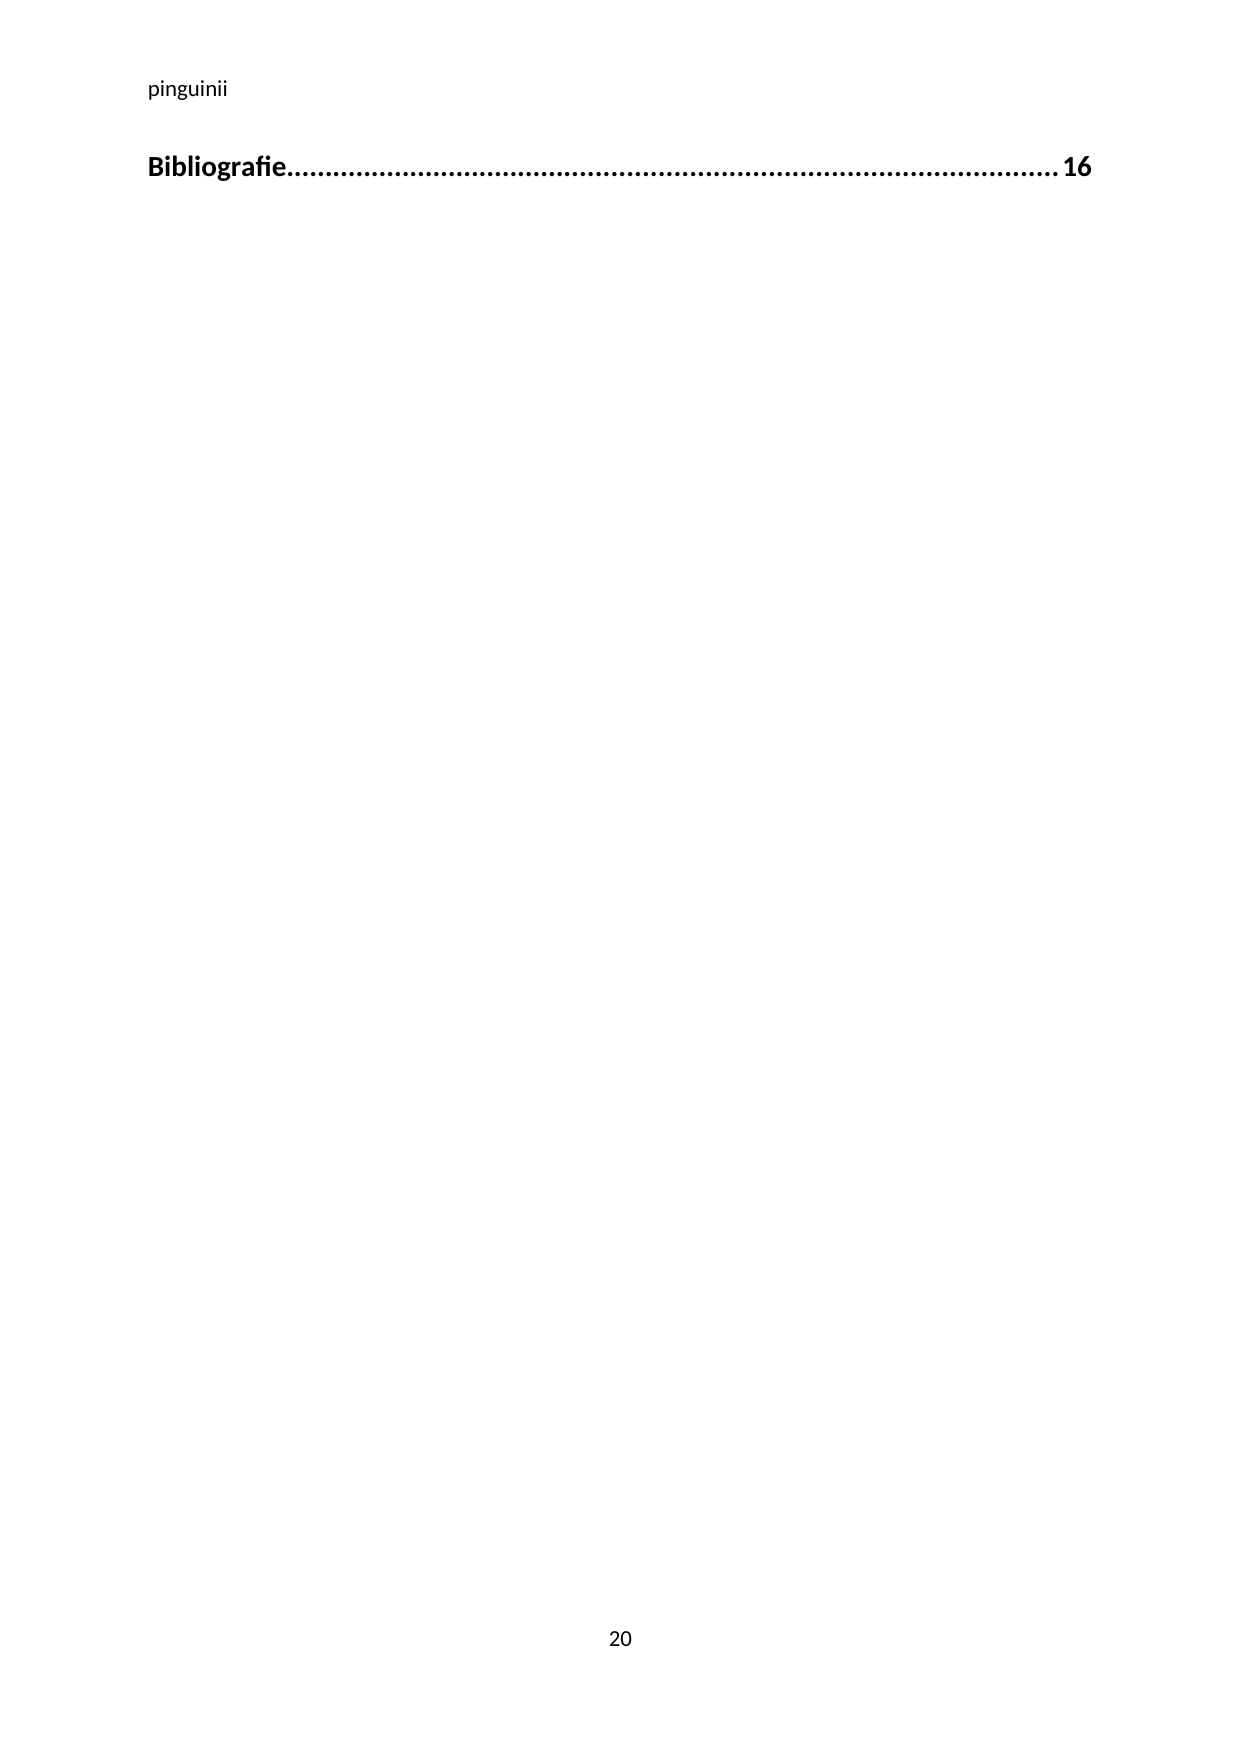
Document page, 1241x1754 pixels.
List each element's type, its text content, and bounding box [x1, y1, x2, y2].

text Bibliografie 16 [148, 148, 1093, 183]
